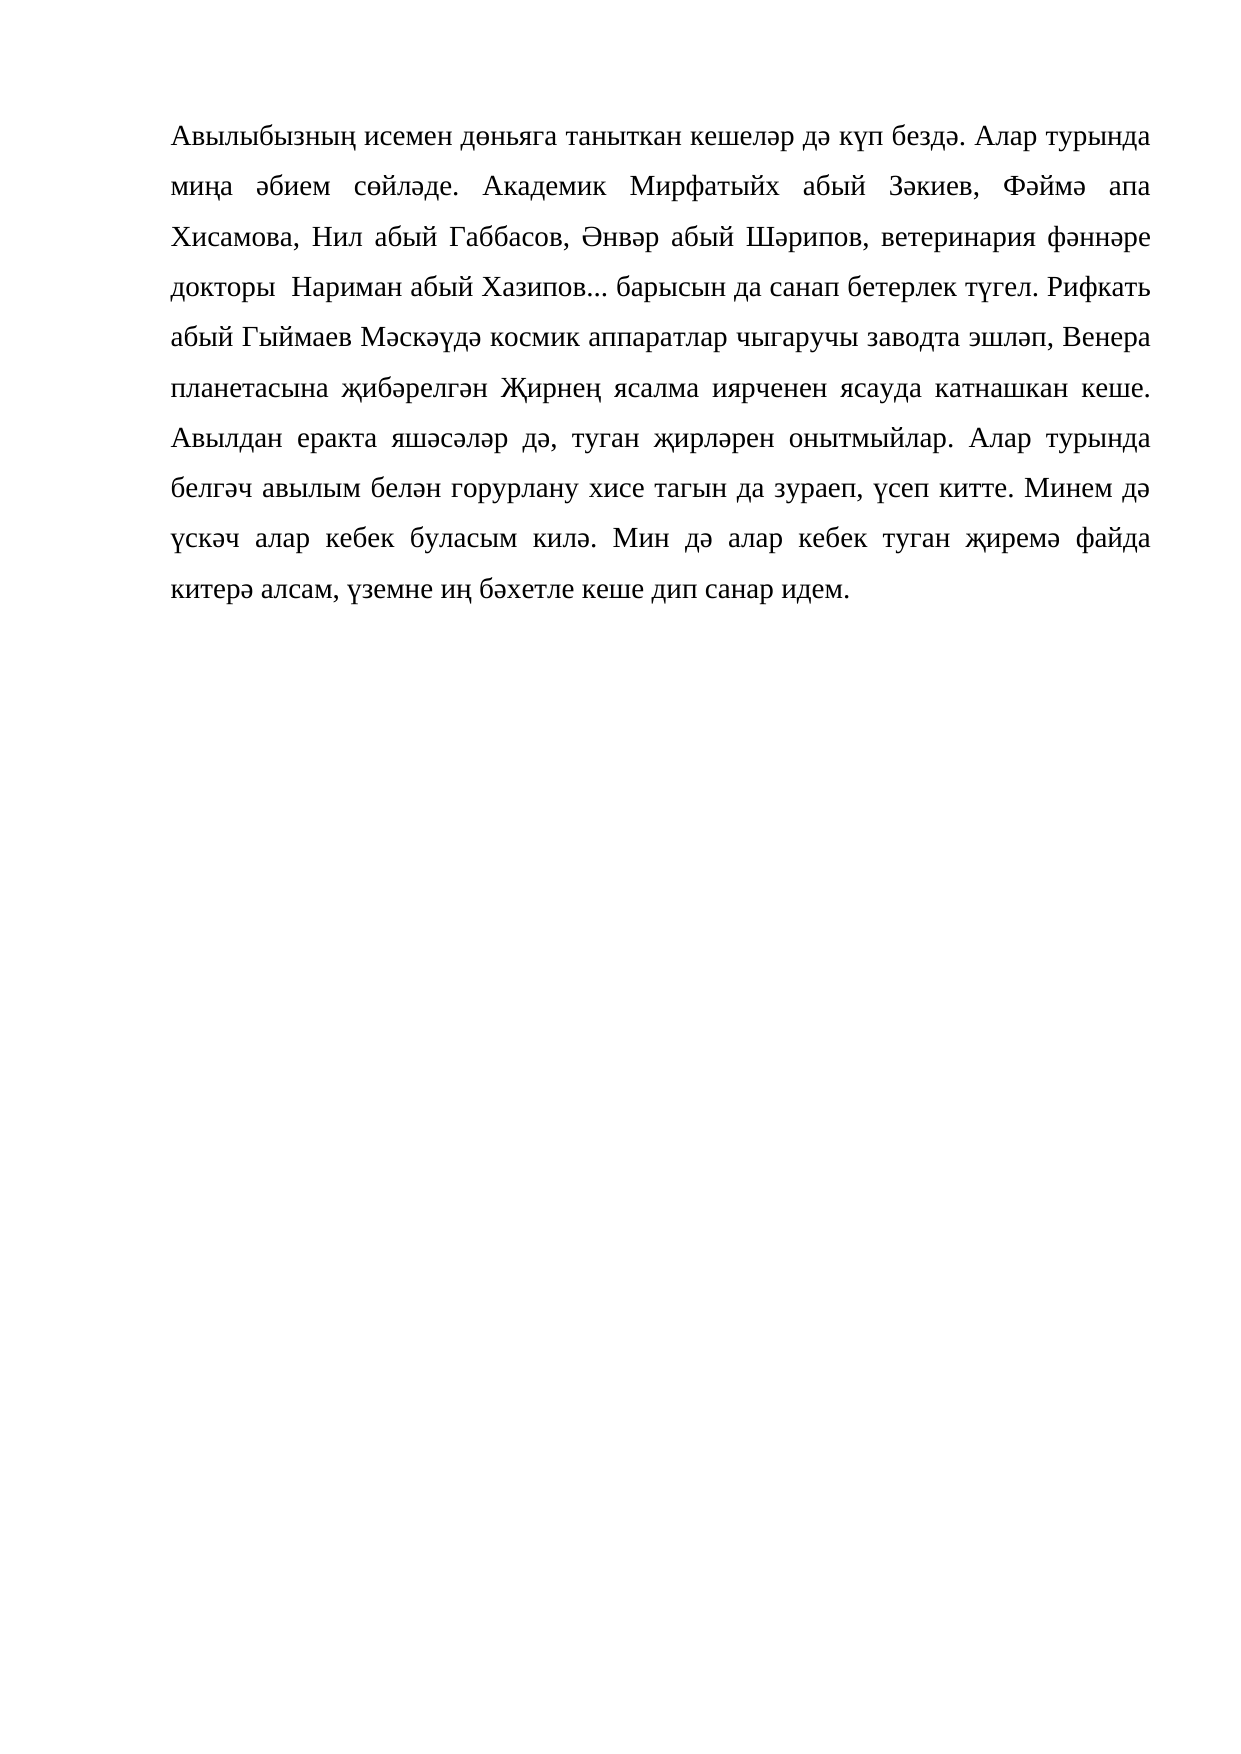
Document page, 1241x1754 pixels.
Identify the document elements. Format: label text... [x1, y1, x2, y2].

text Авылыбызның исемен дөньяга таныткан кешеләр дә күп бездә. Алар турында миңа әбием сөйләде. Академик Мирфатыйх абый Зәкиев, Фәймә апа Хисамова, Нил абый Габбасов, Әнвәр абый Шәрипов, ветеринария фәннәре докторы Нариман абый Хазипов... барысын да санап бетерлек түгел. Рифкать абый Гыймаев Мәскәүдә космик аппаратлар чыгаручы заводта эшләп, Венера планетасына җибәрелгән Җирнең ясалма иярченен ясауда катнашкан кеше. Авылдан еракта яшәсәләр дә, туган җирләрен онытмыйлар. Алар турында белгәч авылым белән горурлану хисе тагын да зураеп, үсеп китте. Минем дә үскәч алар кебек буласым килә. Мин дә алар кебек туган җиремә файда китерә алсам, үземне иң бәхетле кеше дип санар идем. [170, 118, 1152, 604]
